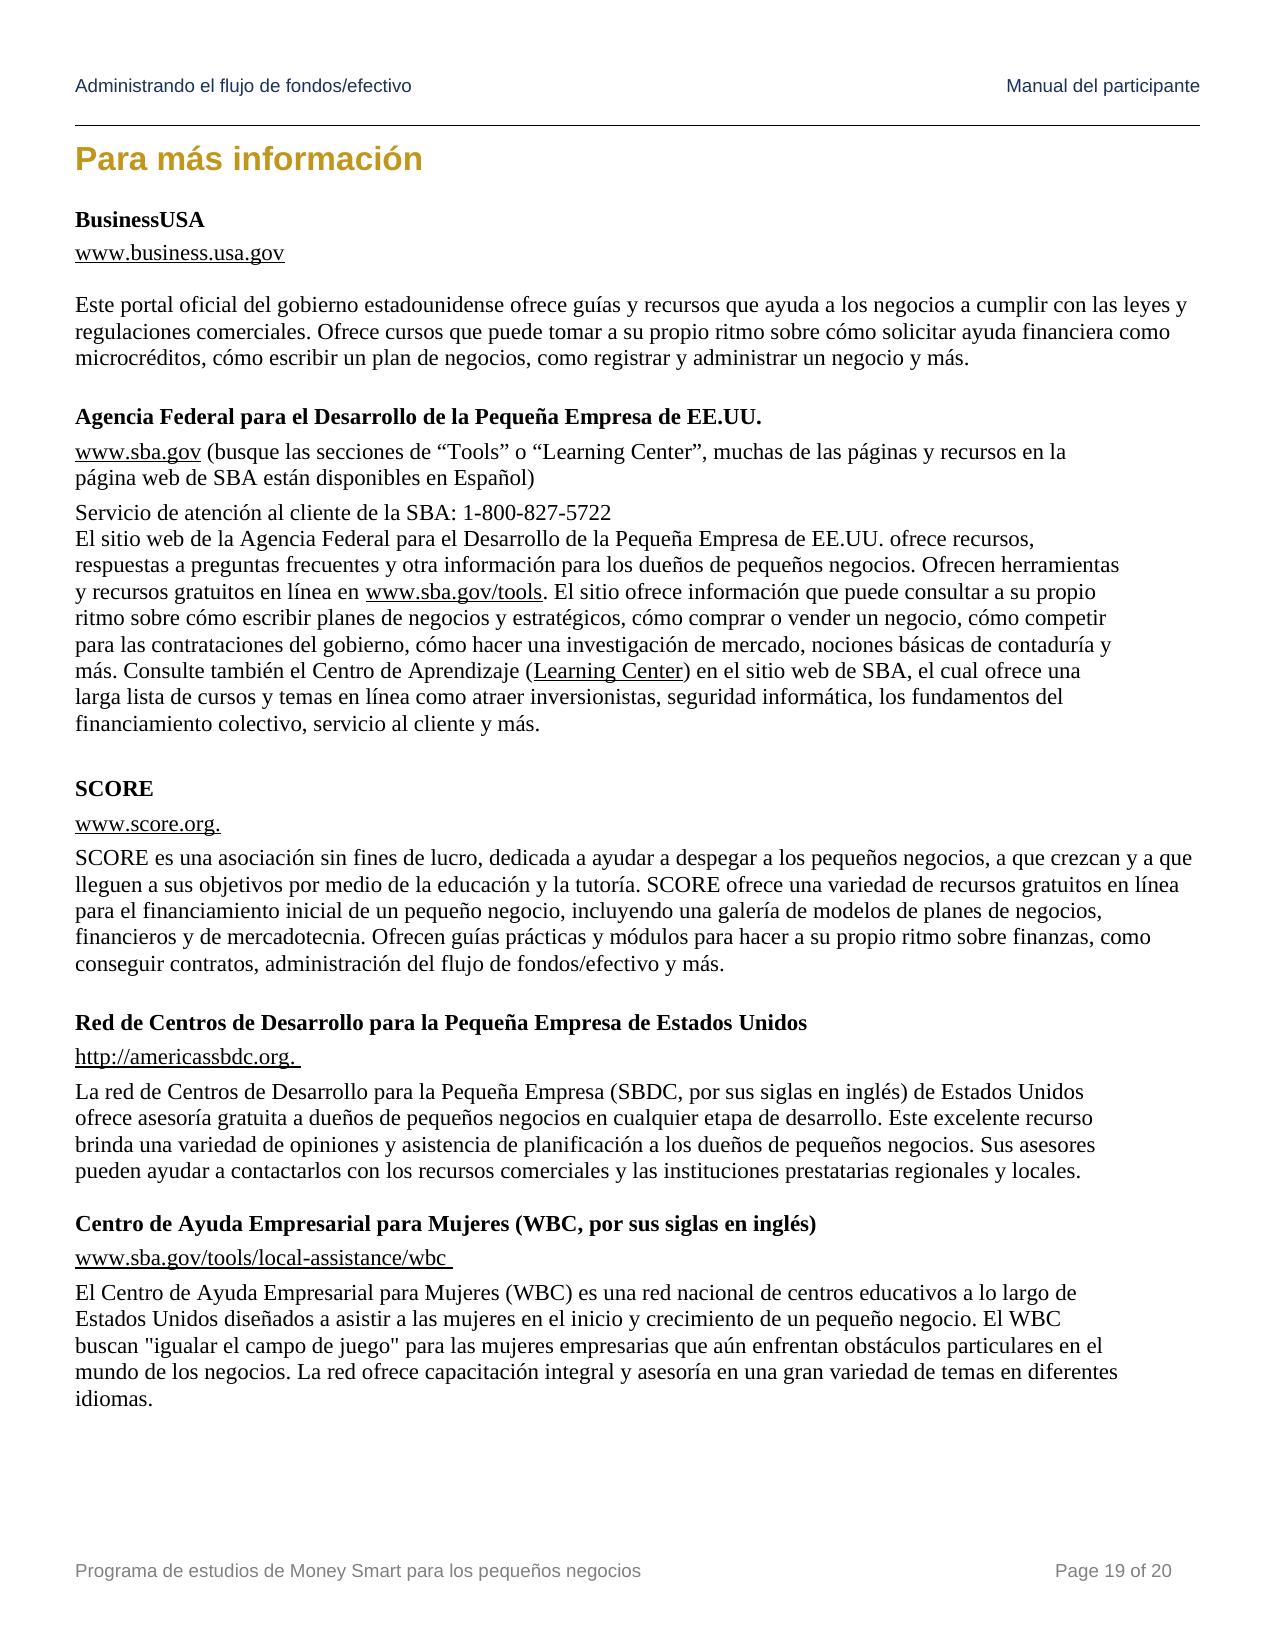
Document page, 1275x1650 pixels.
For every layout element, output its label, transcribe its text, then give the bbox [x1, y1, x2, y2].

text http://americassbdc.org. [75, 1043, 1131, 1070]
text Centro de Ayuda Empresarial para Mujeres (WBC, por sus siglas en inglés) [75, 1210, 1131, 1236]
text www.sba.gov/tools/local-assistance/wbc [75, 1244, 1131, 1271]
text El Centro de Ayuda Empresarial para Mujeres (WBC) es una red nacional de centros educativos a lo largo de Estados Unidos diseñados a asistir a las mujeres en el inicio y crecimiento de un pequeño negocio. El WBC buscan "igualar el campo de juego" para las mujeres empresarias que aún enfrentan obstáculos particulares en el mundo de los negocios. La red ofrece capacitación integral y asesoría en una gran variedad de temas en diferentes idiomas. [75, 1279, 1131, 1411]
text Servicio de atención al cliente de la SBA: 1-800-827-5722 [75, 499, 1131, 525]
text www.business.usa.gov [75, 239, 1200, 265]
text Red de Centros de Desarrollo para la Pequeña Empresa de Estados Unidos [75, 1009, 1131, 1035]
text www.score.org. [75, 809, 1131, 836]
text www.sba.gov (busque las secciones de “Tools” o “Learning Center”, muchas de las páginas y recursos en la página web de SBA están disponibles en Español) [75, 438, 1131, 491]
text Este portal oficial del gobierno estadounidense ofrece guías y recursos que ayuda a los negocios a cumplir con las leyes y regulaciones comerciales. Ofrece cursos que puede tomar a su propio ritmo sobre cómo solicitar ayuda financiera como microcréditos, cómo escribir un plan de negocios, como registrar y administrar un negocio y más. [75, 291, 1200, 371]
text SCORE es una asociación sin fines de lucro, dedicada a ayudar a despegar a los pequeños negocios, a que crezcan y a que lleguen a sus objetivos por medio de la educación y la tutoría. SCORE ofrece una variedad de recursos gratuitos en línea para el financiamiento inicial de un pequeño negocio, incluyendo una galería de modelos de planes de negocios, financieros y de mercadotecnia. Ofrecen guías prácticas y módulos para hacer a su propio ritmo sobre finanzas, como conseguir contratos, administración del flujo de fondos/efectivo y más. [75, 844, 1200, 976]
text El sitio web de la Agencia Federal para el Desarrollo de la Pequeña Empresa de EE.UU. ofrece recursos, respuestas a preguntas frecuentes y otra información para los dueños de pequeños negocios. Ofrecen herramientas y recursos gratuitos en línea en www.sba.gov/tools. El sitio ofrece información que puede consultar a su propio ritmo sobre cómo escribir planes de negocios y estratégicos, cómo comprar o vender un negocio, cómo competir para las contrataciones del gobierno, cómo hacer una investigación de mercado, nociones básicas de contaduría y más. Consulte también el Centro de Aprendizaje (Learning Center) en el sitio web de SBA, el cual ofrece una larga lista de cursos y temas en línea como atraer inversionistas, seguridad informática, los fundamentos del financiamiento colectivo, servicio al cliente y más. [75, 525, 1131, 736]
text BusinessUSA [75, 206, 1131, 232]
text Agencia Federal para el Desarrollo de la Pequeña Empresa de EE.UU. [75, 403, 1131, 429]
subtitle Para más información [75, 138, 1200, 177]
text La red de Centros de Desarrollo para la Pequeña Empresa (SBDC, por sus siglas en inglés) de Estados Unidos ofrece asesoría gratuita a dueños de pequeños negocios en cualquier etapa de desarrollo. Este excelente recurso brinda una variedad de opiniones y asistencia de planificación a los dueños de pequeños negocios. Sus asesores pueden ayudar a contactarlos con los recursos comerciales y las instituciones prestatarias regionales y locales. [75, 1078, 1131, 1183]
text SCORE [75, 775, 1131, 801]
